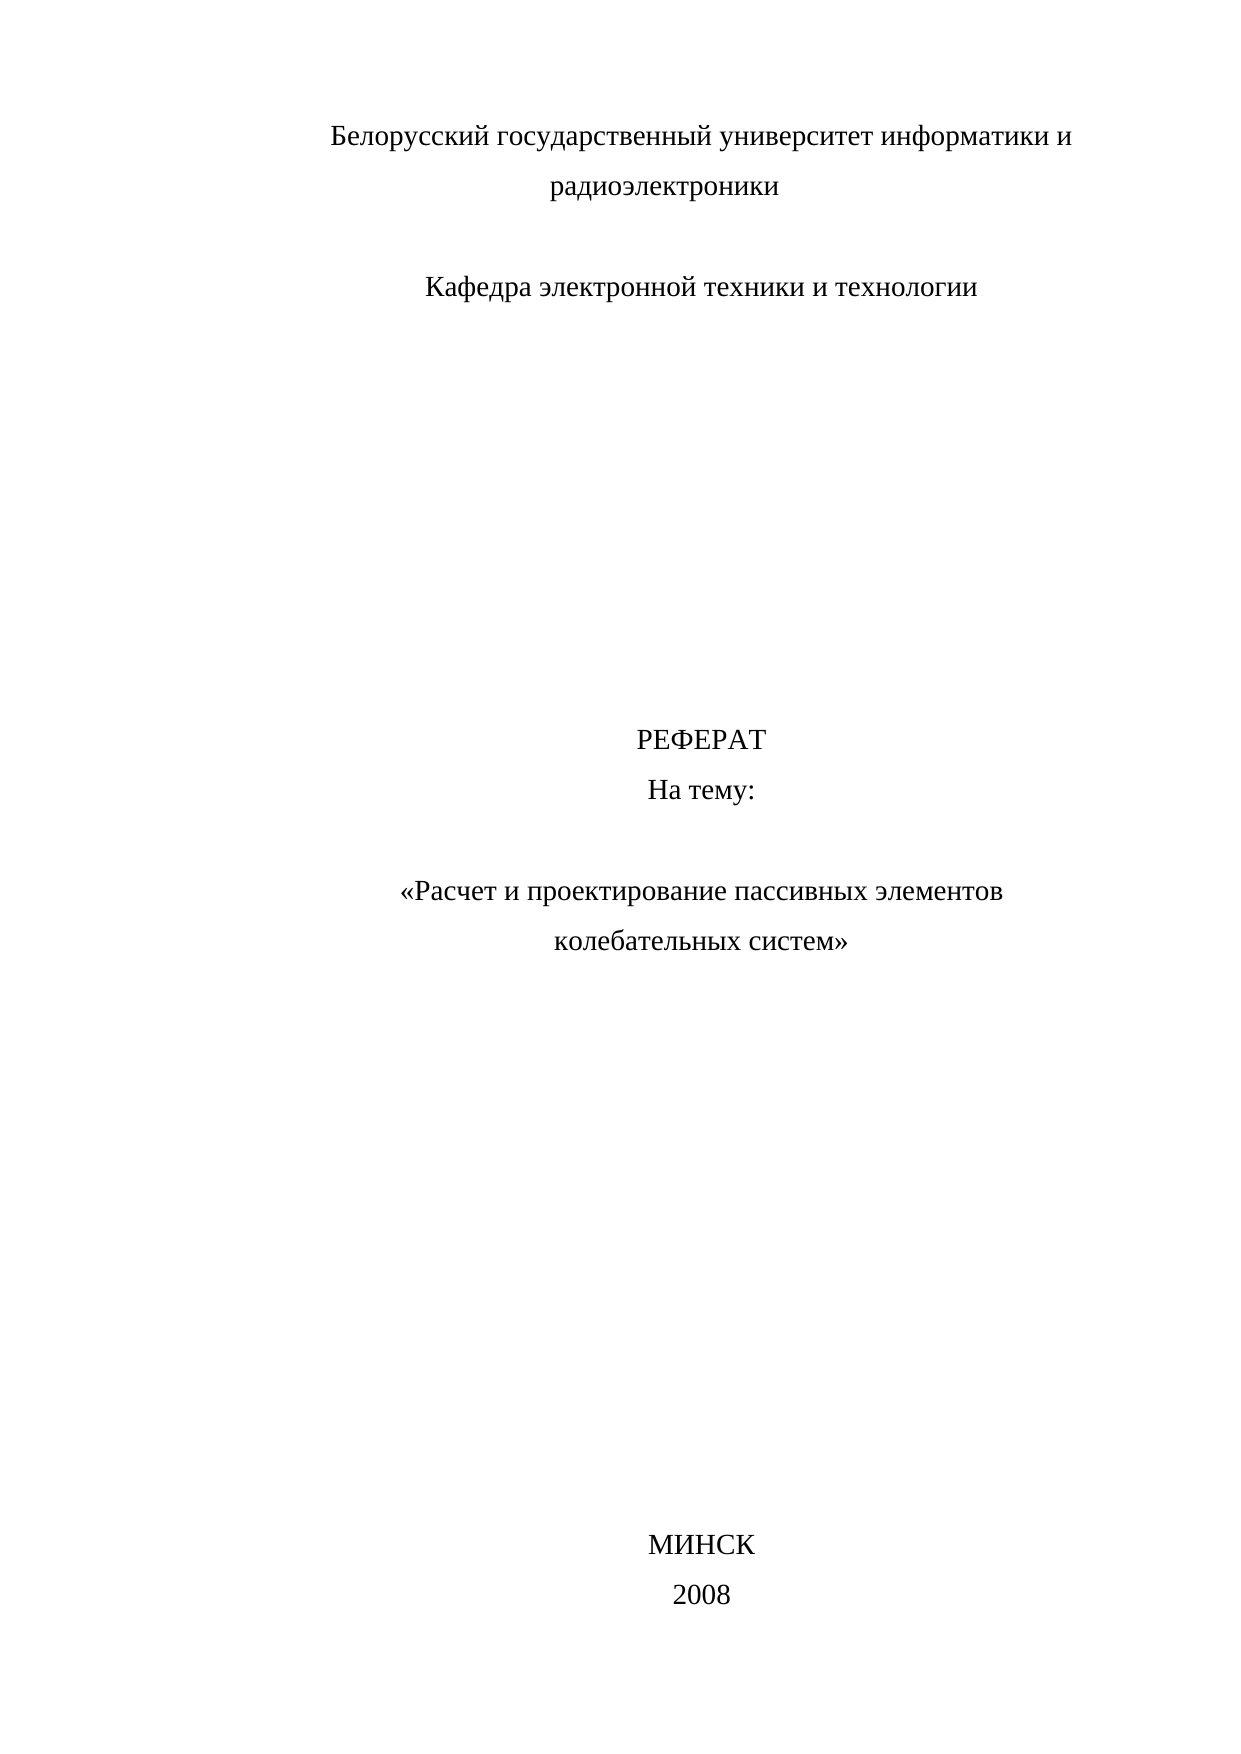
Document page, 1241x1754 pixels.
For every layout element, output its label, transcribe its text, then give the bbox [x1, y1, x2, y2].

text МИНСК [177, 1527, 1152, 1560]
text «Расчет и проектирование пассивных элементов [177, 873, 1152, 906]
text колебательных систем» [177, 923, 1152, 957]
text РЕФЕРАТ [177, 722, 1152, 755]
text Белорусский государственный университет информатики и радиоэлектроники [177, 118, 1152, 202]
text 2008 [177, 1577, 1152, 1611]
text Кафедра электронной техники и технологии [177, 269, 1152, 303]
text На тему: [177, 772, 1152, 806]
